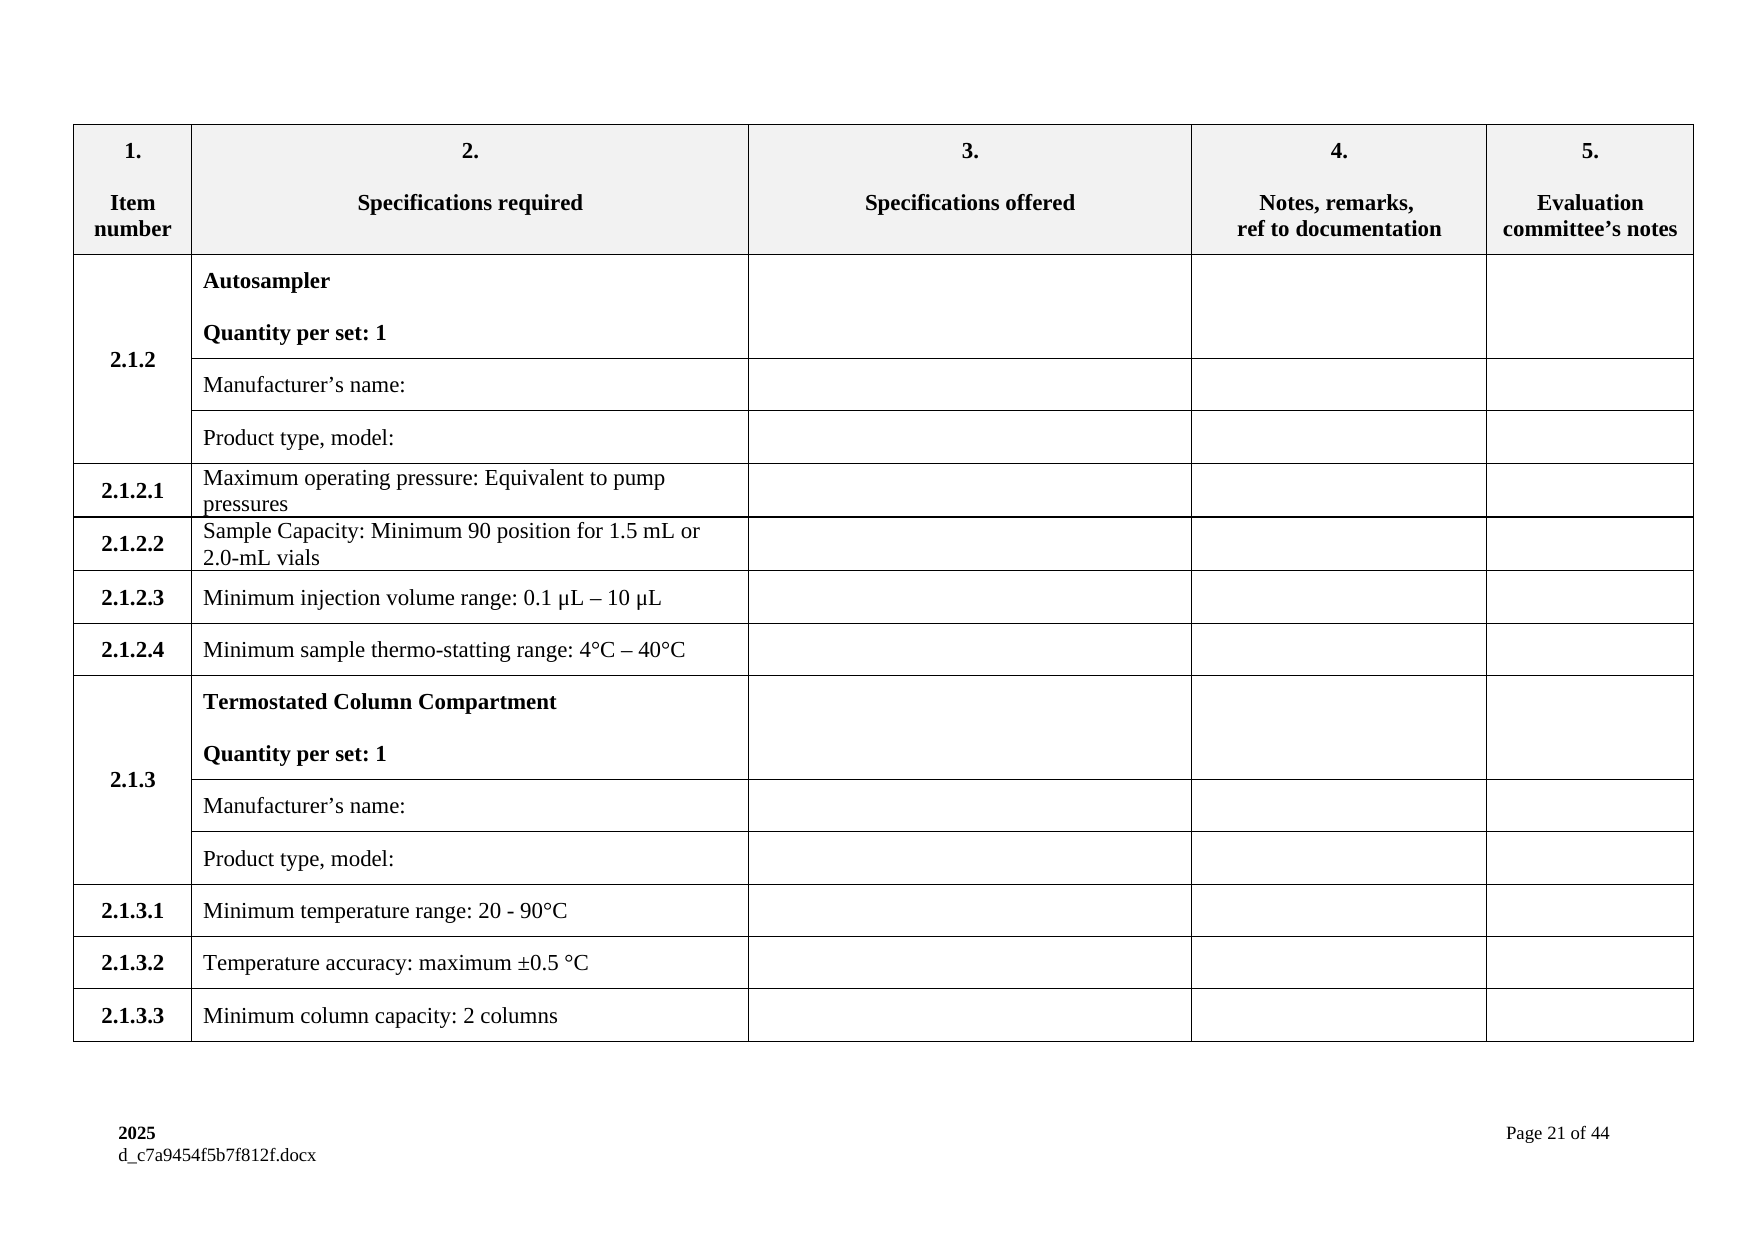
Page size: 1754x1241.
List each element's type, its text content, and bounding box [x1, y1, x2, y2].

table_cell [1192, 624, 1486, 675]
table_cell [1487, 411, 1693, 463]
table_cell [1192, 676, 1486, 779]
table_cell [1192, 411, 1486, 463]
table_cell [1487, 464, 1693, 516]
table_header 3. Specifications offered [749, 125, 1191, 254]
table_cell [749, 571, 1191, 622]
table_cell [1487, 624, 1693, 675]
table_cell [1487, 676, 1693, 779]
table_header 5. Evaluation committee’s notes [1487, 125, 1693, 254]
table_cell Minimum temperature range: 20 - 90°C [192, 885, 748, 936]
table_cell [1192, 989, 1486, 1041]
table_cell Minimum column capacity: 2 columns [192, 989, 748, 1041]
table_cell Termostated Column Compartment Quantity per set: 1 [192, 676, 748, 779]
table_cell [749, 832, 1191, 883]
table_header 1. Item number [74, 125, 191, 254]
table_cell 2.1.2 [74, 255, 191, 463]
table_header 2. Specifications required [192, 125, 748, 254]
table_cell [1487, 832, 1693, 883]
table_cell [749, 518, 1191, 570]
table_cell [749, 411, 1191, 463]
table_cell [749, 676, 1191, 779]
table_cell [1487, 885, 1693, 936]
table_cell Sample Capacity: Minimum 90 position for 1.5 mL or 2.0-mL vials [192, 518, 748, 570]
table_cell Product type, model: [192, 832, 748, 883]
table_cell [1192, 885, 1486, 936]
table_cell [1192, 832, 1486, 883]
table_cell Manufacturer’s name: [192, 359, 748, 410]
table_cell [1192, 255, 1486, 358]
table_cell [749, 359, 1191, 410]
table_cell Product type, model: [192, 411, 748, 463]
table_cell [1487, 518, 1693, 570]
table_cell [749, 885, 1191, 936]
table_cell Minimum injection volume range: 0.1 μL – 10 μL [192, 571, 748, 622]
table_cell [1192, 571, 1486, 622]
table_cell [1487, 937, 1693, 988]
table_cell [1192, 359, 1486, 410]
table_cell 2.1.2.4 [74, 624, 191, 675]
table_cell [749, 989, 1191, 1041]
table_cell [1192, 780, 1486, 831]
table_cell Maximum operating pressure: Equivalent to pump pressures [192, 464, 748, 516]
table_cell Autosampler Quantity per set: 1 [192, 255, 748, 358]
table_cell [1487, 255, 1693, 358]
table_cell [1192, 464, 1486, 516]
table_cell [749, 780, 1191, 831]
table_cell 2.1.3.1 [74, 885, 191, 936]
table_cell 2.1.2.3 [74, 571, 191, 622]
table_cell [1192, 937, 1486, 988]
table_cell [749, 464, 1191, 516]
table_cell [749, 255, 1191, 358]
table_cell [749, 624, 1191, 675]
table_cell 2.1.3.2 [74, 937, 191, 988]
table_cell Minimum sample thermo-statting range: 4°C – 40°C [192, 624, 748, 675]
table_cell [1487, 571, 1693, 622]
table_cell 2.1.3 [74, 676, 191, 883]
table_cell Temperature accuracy: maximum ±0.5 °C [192, 937, 748, 988]
table_cell Manufacturer’s name: [192, 780, 748, 831]
table_cell 2.1.2.1 [74, 464, 191, 516]
table_cell [1487, 989, 1693, 1041]
table_cell 2.1.3.3 [74, 989, 191, 1041]
table_cell [1487, 780, 1693, 831]
table_cell [749, 937, 1191, 988]
table_cell 2.1.2.2 [74, 518, 191, 570]
table_cell [1487, 359, 1693, 410]
table_header 4. Notes, remarks, ref to documentation [1192, 125, 1486, 254]
table_cell [1192, 518, 1486, 570]
